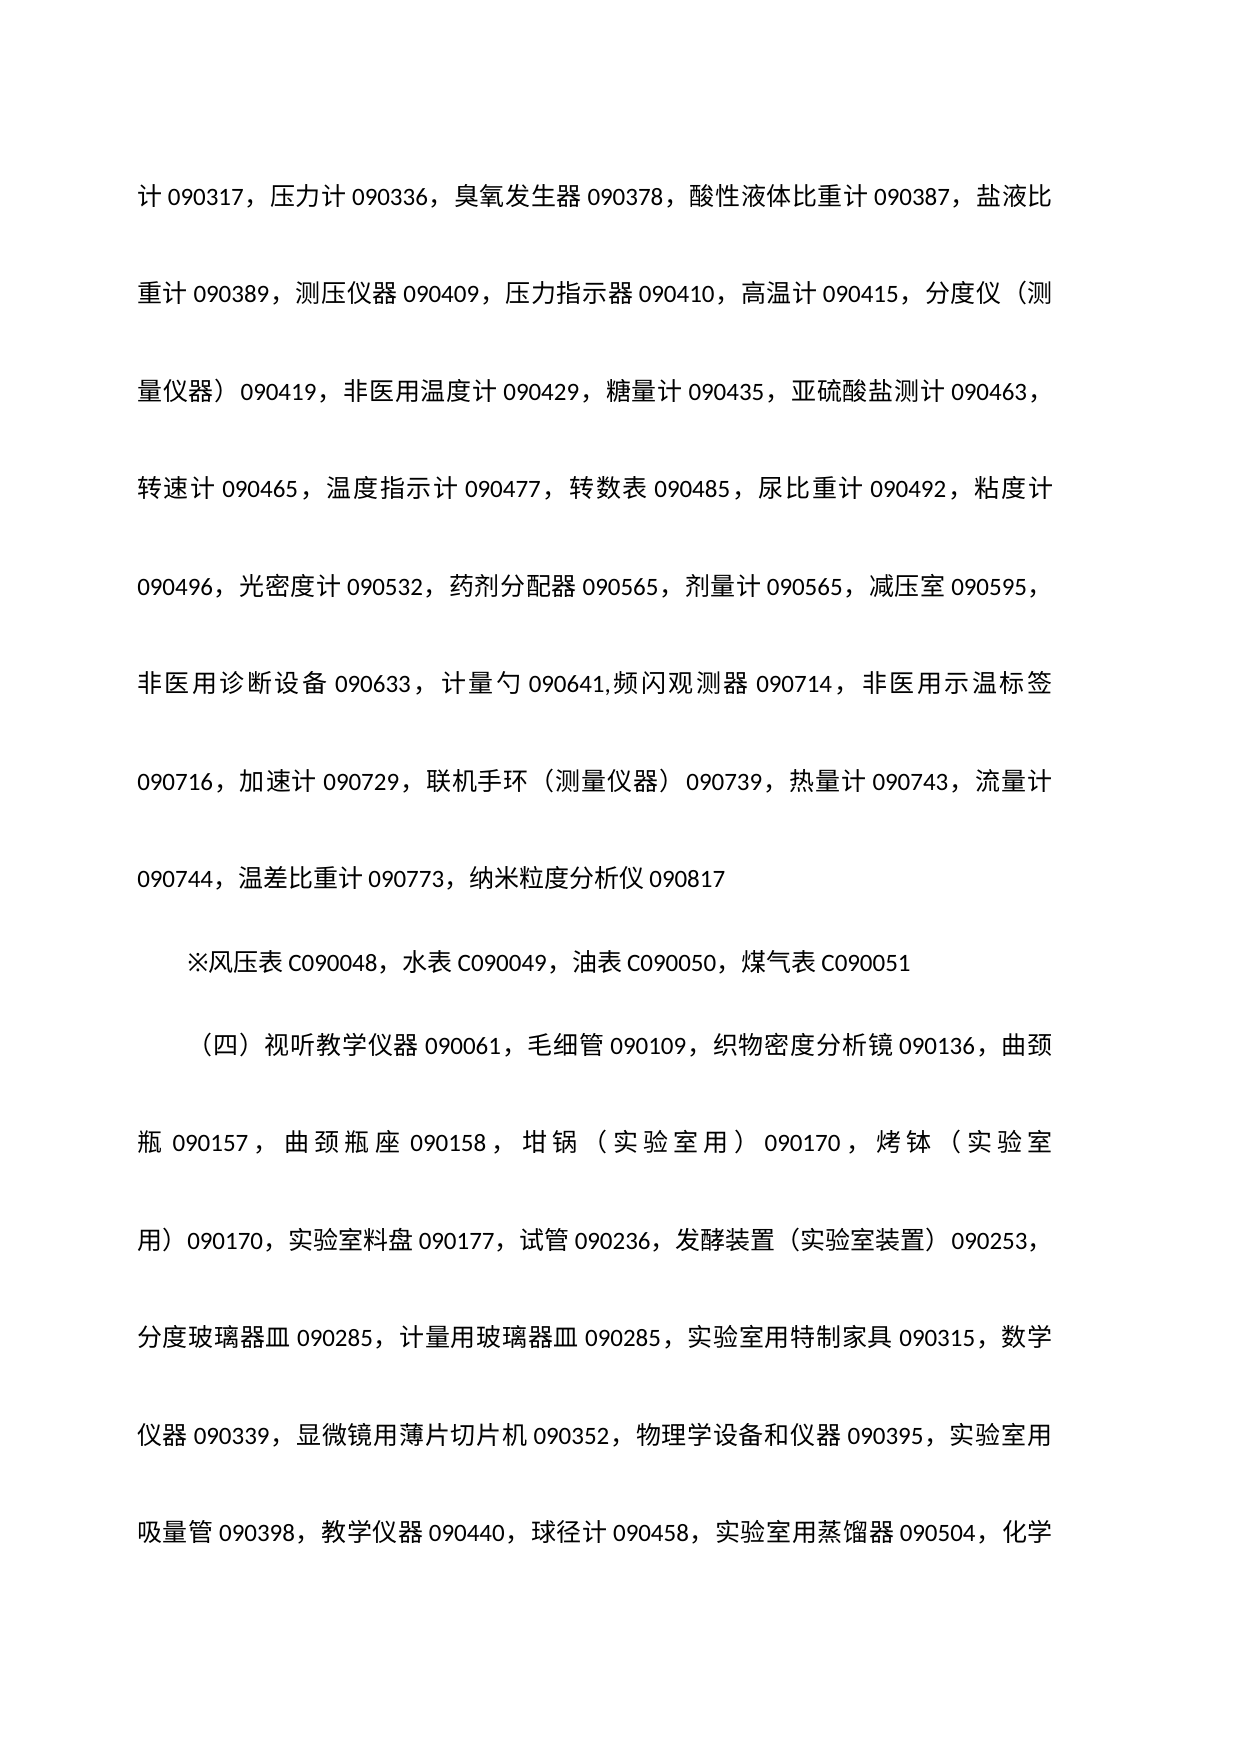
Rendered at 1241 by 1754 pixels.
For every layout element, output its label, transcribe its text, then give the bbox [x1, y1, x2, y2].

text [137, 1011, 1053, 1563]
text ※风压表C090048，水表C090049，油表C090050，煤气表C090051 [137, 928, 1053, 993]
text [137, 162, 1053, 909]
